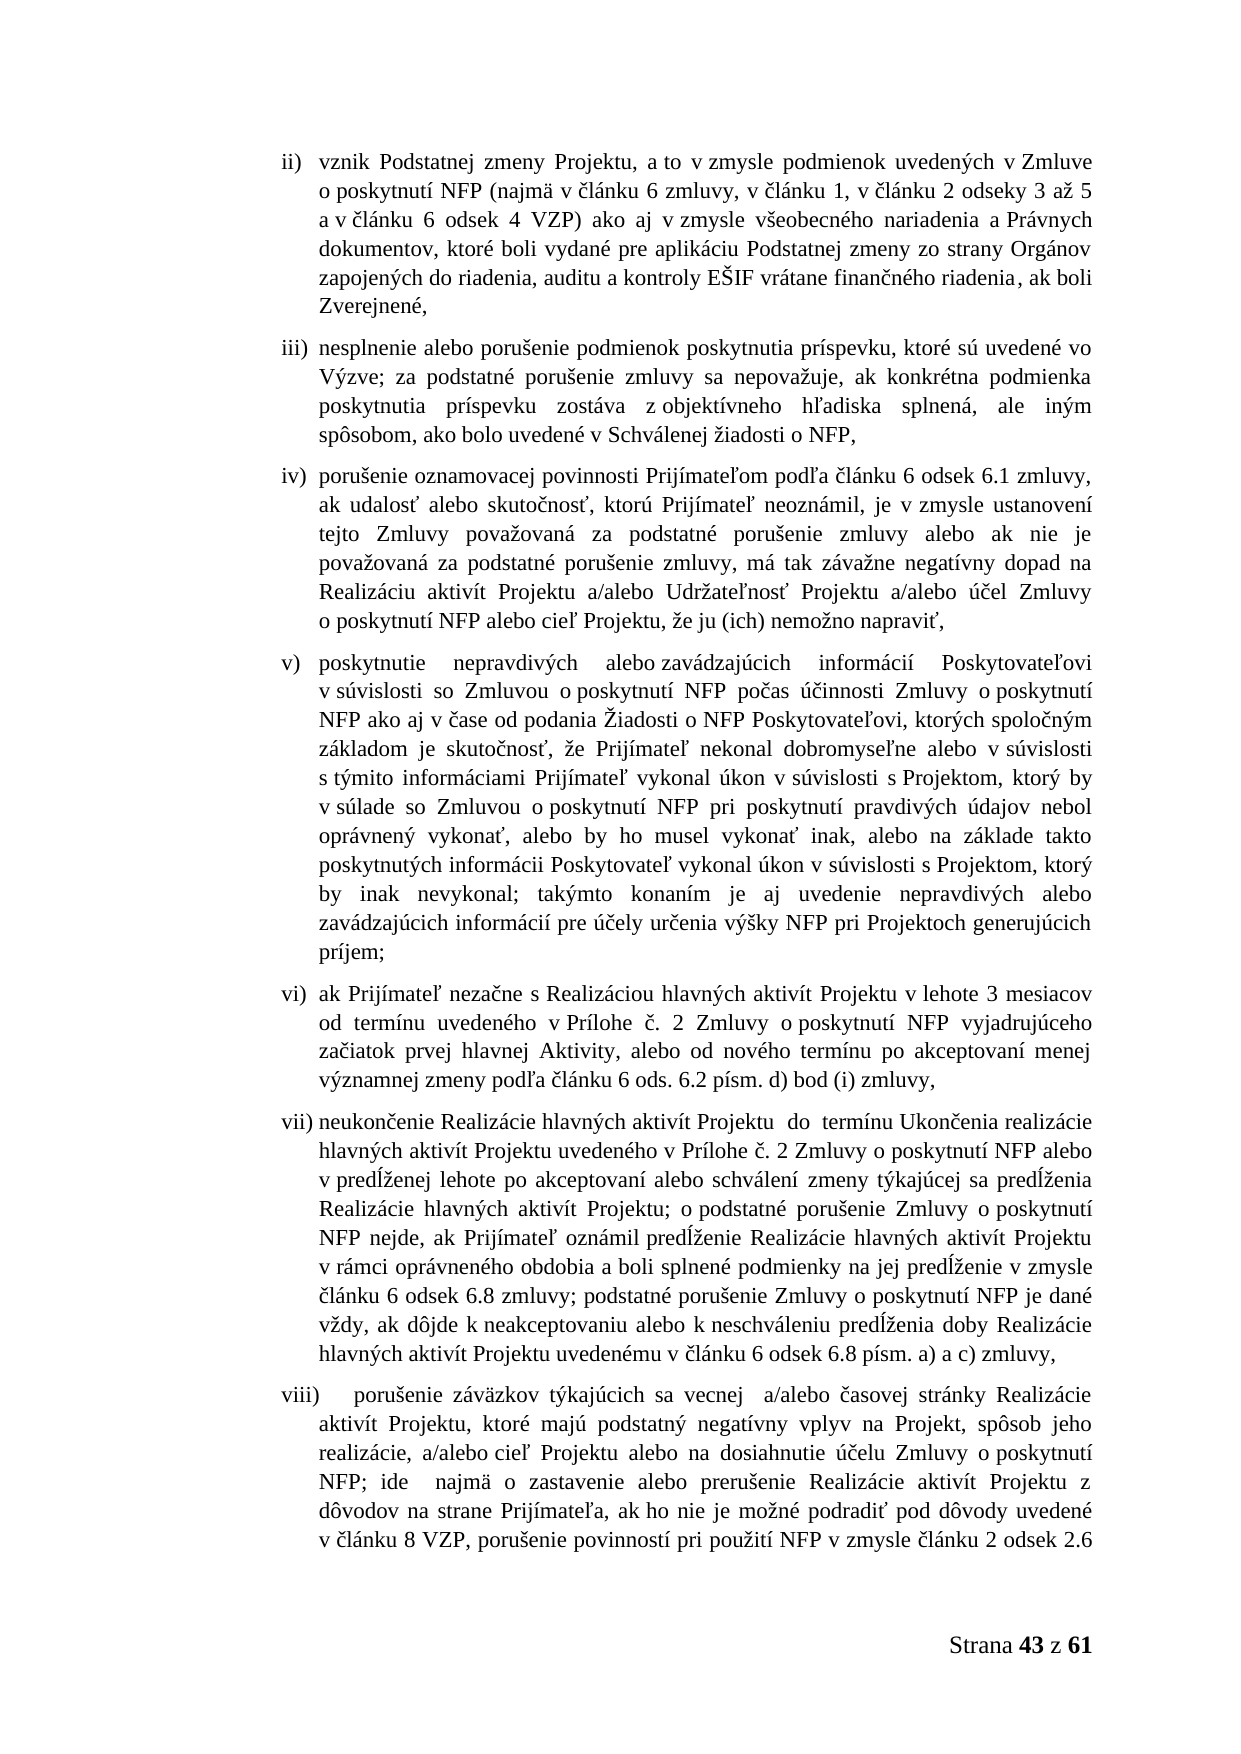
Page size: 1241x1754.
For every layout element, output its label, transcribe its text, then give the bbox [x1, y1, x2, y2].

list poskytnutie nepravdivých alebo zavádzajúcich informácií Poskytovateľovi v súvislosti so Zmluvou o poskytnutí NFP počas účinnosti Zmluvy o poskytnutí NFP ako aj v čase od podania Žiadosti o NFP Poskytovateľovi, ktorých spoločným základom je skutočnosť, že Prijímateľ nekonal dobromyseľne alebo v súvislosti s týmito informáciami Prijímateľ vykonal úkon v súvislosti s Projektom, ktorý by v súlade so Zmluvou o poskytnutí NFP pri poskytnutí pravdivých údajov nebol oprávnený vykonať, alebo by ho musel vykonať inak, alebo na základe takto poskytnutých informácii Poskytovateľ vykonal úkon v súvislosti s Projektom, ktorý by inak nevykonal; takýmto konaním je aj uvedenie nepravdivých alebo zavádzajúcich informácií pre účely určenia výšky NFP pri Projektoch generujúcich príjem; [281, 648, 1092, 964]
list nesplnenie alebo porušenie podmienok poskytnutia príspevku, ktoré sú uvedené vo Výzve; za podstatné porušenie zmluvy sa nepovažuje, ak konkrétna podmienka poskytnutia príspevku zostáva z objektívneho hľadiska splnená, ale iným spôsobom, ako bolo uvedené v Schválenej žiadosti o NFP, [281, 334, 1092, 447]
list ak Prijímateľ nezačne s Realizáciou hlavných aktivít Projektu v lehote 3 mesiacov od termínu uvedeného v Prílohe č. 2 Zmluvy o poskytnutí NFP vyjadrujúceho začiatok prvej hlavnej Aktivity, alebo od nového termínu po akceptovaní menej významnej zmeny podľa článku 6 ods. 6.2 písm. d) bod (i) zmluvy, [281, 979, 1092, 1093]
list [281, 1381, 1092, 1552]
list neukončenie Realizácie hlavných aktivít Projektu do termínu Ukončenia realizácie hlavných aktivít Projektu uvedeného v Prílohe č. 2 Zmluvy o poskytnutí NFP alebo v predĺženej lehote po akceptovaní alebo schválení zmeny týkajúcej sa predĺženia Realizácie hlavných aktivít Projektu; o podstatné porušenie Zmluvy o poskytnutí NFP nejde, ak Prijímateľ oznámil predĺženie Realizácie hlavných aktivít Projektu v rámci oprávneného obdobia a boli splnené podmienky na jej predĺženie v zmysle článku 6 odsek 6.8 zmluvy; podstatné porušenie Zmluvy o poskytnutí NFP je dané vždy, ak dôjde k neakceptovaniu alebo k neschváleniu predĺženia doby Realizácie hlavných aktivít Projektu uvedenému v článku 6 odsek 6.8 písm. a) a c) zmluvy, [281, 1108, 1092, 1366]
list vznik Podstatnej zmeny Projektu, a to v zmysle podmienok uvedených v Zmluve o poskytnutí NFP (najmä v článku 6 zmluvy, v článku 1, v článku 2 odseky 3 až 5 a v článku 6 odsek 4 VZP) ako aj v zmysle všeobecného nariadenia a Právnych dokumentov, ktoré boli vydané pre aplikáciu Podstatnej zmeny zo strany Orgánov zapojených do riadenia, auditu a kontroly EŠIF vrátane finančného riadenia, ak boli Zverejnené, [281, 148, 1092, 319]
list porušenie oznamovacej povinnosti Prijímateľom podľa článku 6 odsek 6.1 zmluvy, ak udalosť alebo skutočnosť, ktorú Prijímateľ neoznámil, je v zmysle ustanovení tejto Zmluvy považovaná za podstatné porušenie zmluvy alebo ak nie je považovaná za podstatné porušenie zmluvy, má tak závažne negatívny dopad na Realizáciu aktivít Projektu a/alebo Udržateľnosť Projektu a/alebo účel Zmluvy o poskytnutí NFP alebo cieľ Projektu, že ju (ich) nemožno napraviť, [281, 462, 1092, 633]
